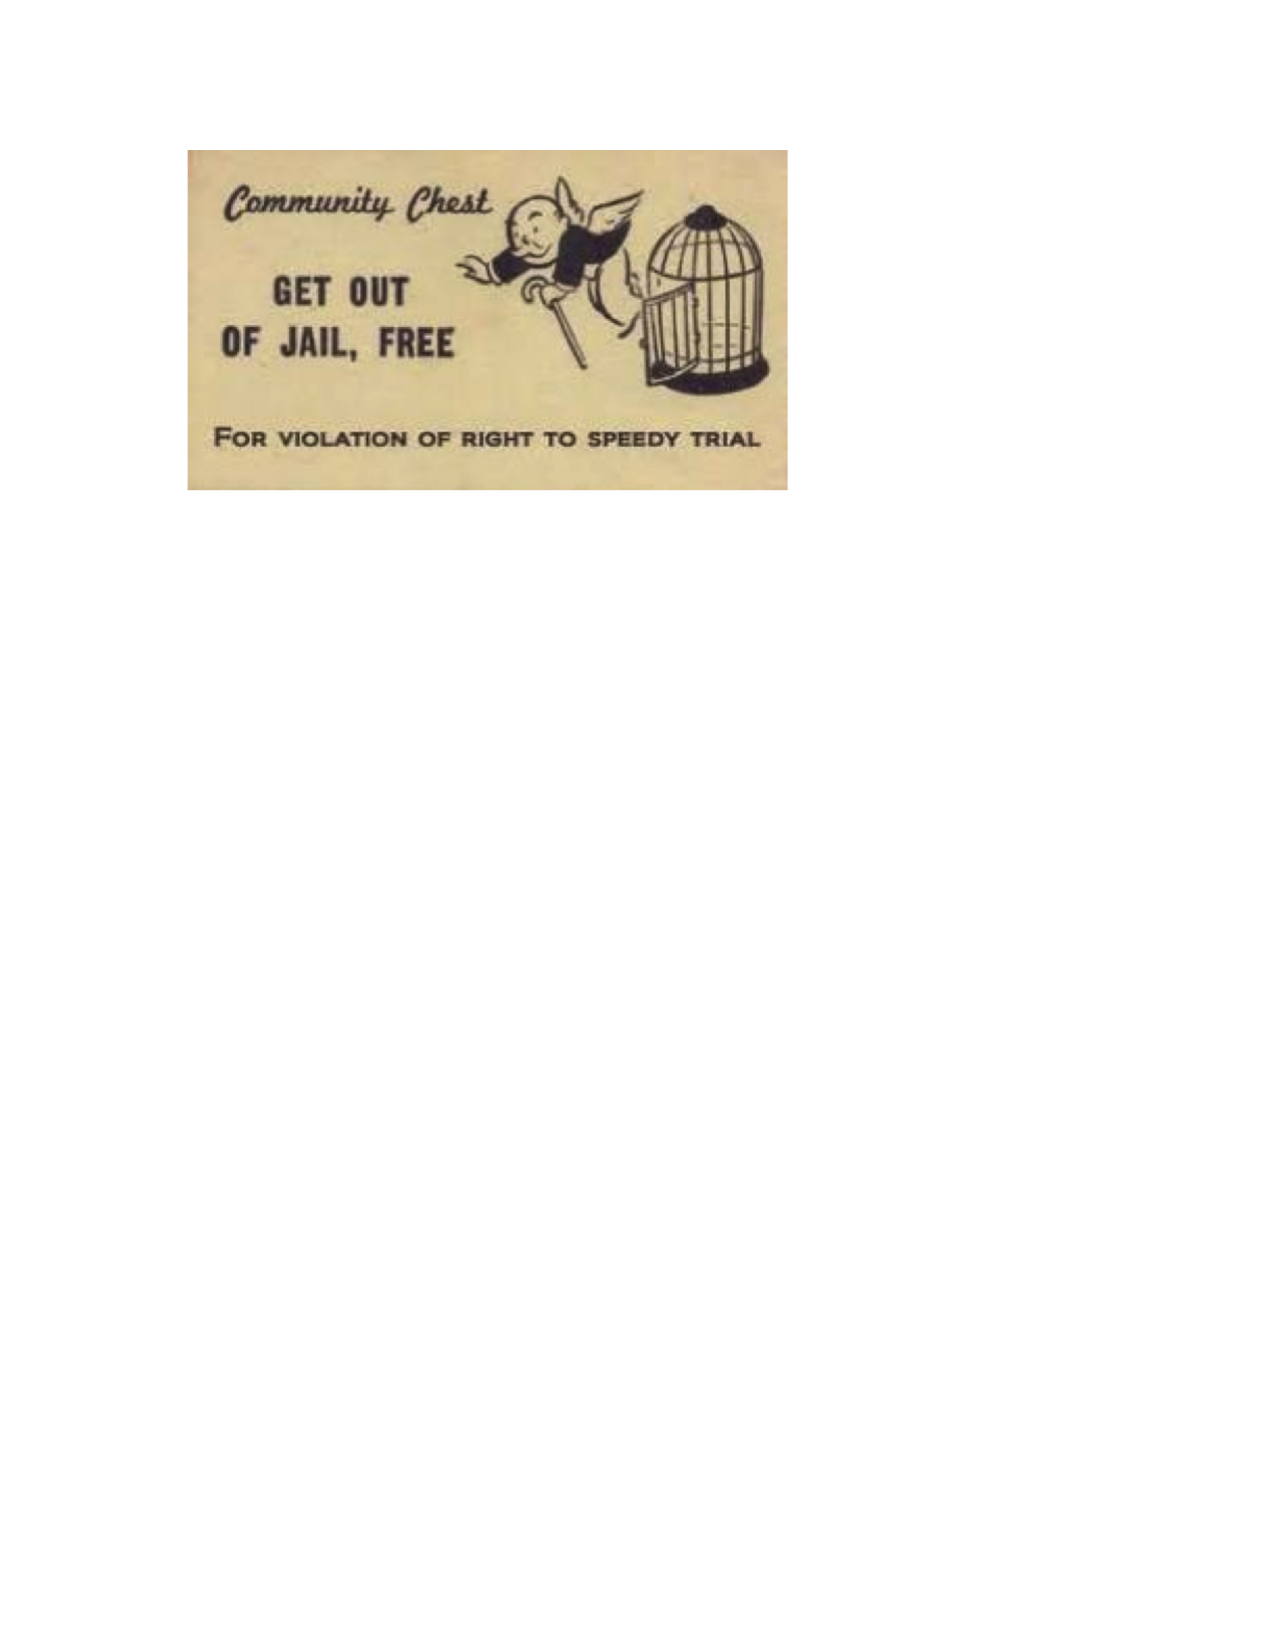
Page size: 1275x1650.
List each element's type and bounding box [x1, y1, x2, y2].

picture [187, 150, 788, 491]
